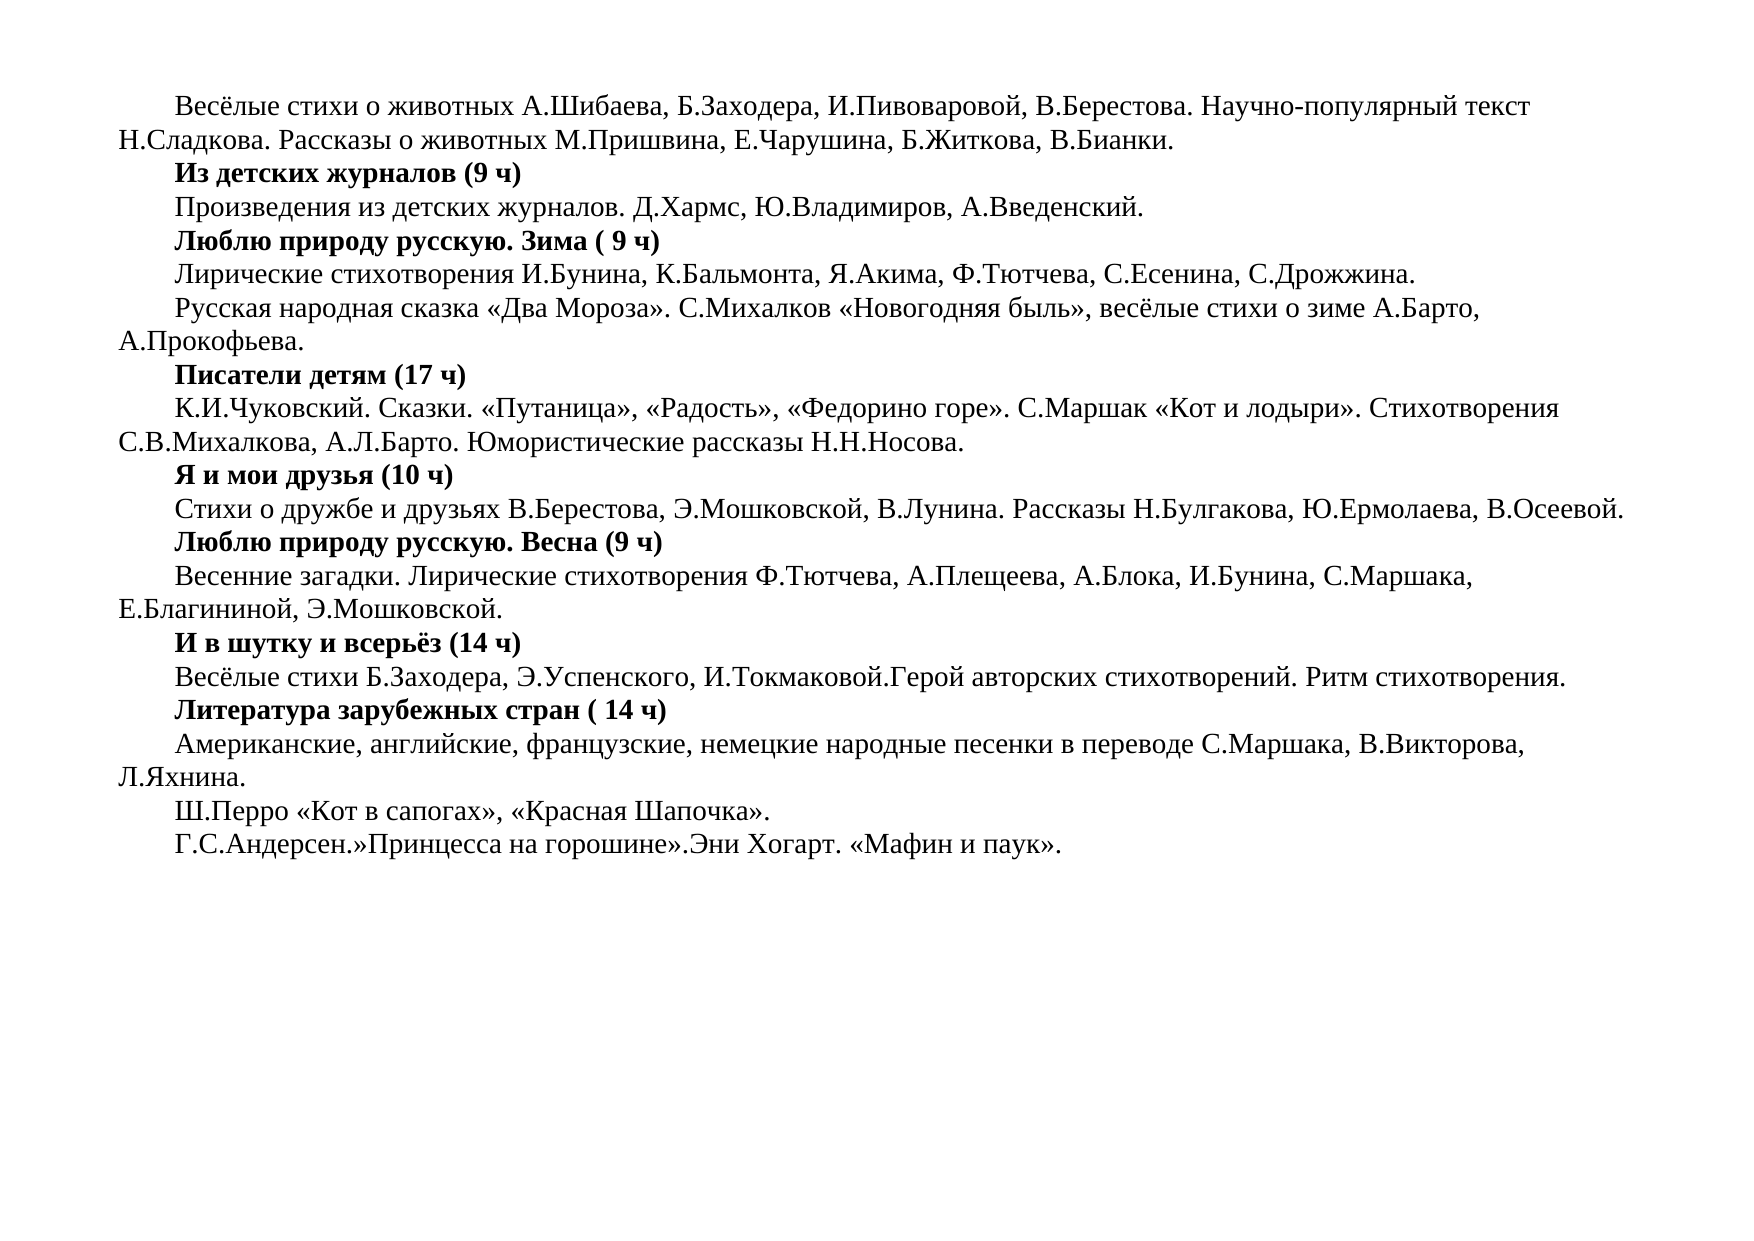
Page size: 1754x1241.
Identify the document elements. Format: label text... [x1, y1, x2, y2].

text Г.С.Андерсен.»Принцесса на горошине».Эни Хогарт. «Мафин и паук». [118, 826, 1636, 860]
text Русская народная сказка «Два Мороза». С.Михалков «Новогодняя быль», весёлые стихи о зиме А.Барто, А.Прокофьева. [118, 290, 1636, 357]
text Весёлые стихи о животных А.Шибаева, Б.Заходера, И.Пивоваровой, В.Берестова. Научно-популярный текст Н.Сладкова. Рассказы о животных М.Пришвина, Е.Чарушина, Б.Житкова, В.Бианки. [118, 88, 1636, 156]
text Произведения из детских журналов. Д.Хармс, Ю.Владимиров, А.Введенский. [118, 189, 1636, 223]
text Американские, английские, французские, немецкие народные песенки в переводе С.Маршака, В.Викторова, Л.Яхнина. [118, 726, 1636, 793]
text Литература зарубежных стран ( 14 ч) [118, 692, 1636, 726]
text Стихи о дружбе и друзьях В.Берестова, Э.Мошковской, В.Лунина. Рассказы Н.Булгакова, Ю.Ермолаева, В.Осеевой. [118, 491, 1636, 524]
text Весенние загадки. Лирические стихотворения Ф.Тютчева, А.Плещеева, А.Блока, И.Бунина, С.Маршака, Е.Благининой, Э.Мошковской. [118, 558, 1636, 625]
text Люблю природу русскую. Зима ( 9 ч) [118, 223, 1636, 256]
text К.И.Чуковский. Сказки. «Путаница», «Радость», «Федорино горе». С.Маршак «Кот и лодыри». Стихотворения С.В.Михалкова, А.Л.Барто. Юмористические рассказы Н.Н.Носова. [118, 390, 1636, 457]
text Весёлые стихи Б.Заходера, Э.Успенского, И.Токмаковой.Герой авторских стихотворений. Ритм стихотворения. [118, 659, 1636, 692]
text Из детских журналов (9 ч) [118, 156, 1636, 189]
text Писатели детям (17 ч) [118, 357, 1636, 390]
text Лирические стихотворения И.Бунина, К.Бальмонта, Я.Акима, Ф.Тютчева, С.Есенина, С.Дрожжина. [118, 256, 1636, 290]
text Ш.Перро «Кот в сапогах», «Красная Шапочка». [118, 793, 1636, 826]
text Я и мои друзья (10 ч) [118, 457, 1636, 491]
text И в шутку и всерьёз (14 ч) [118, 625, 1636, 659]
text Люблю природу русскую. Весна (9 ч) [118, 524, 1636, 558]
